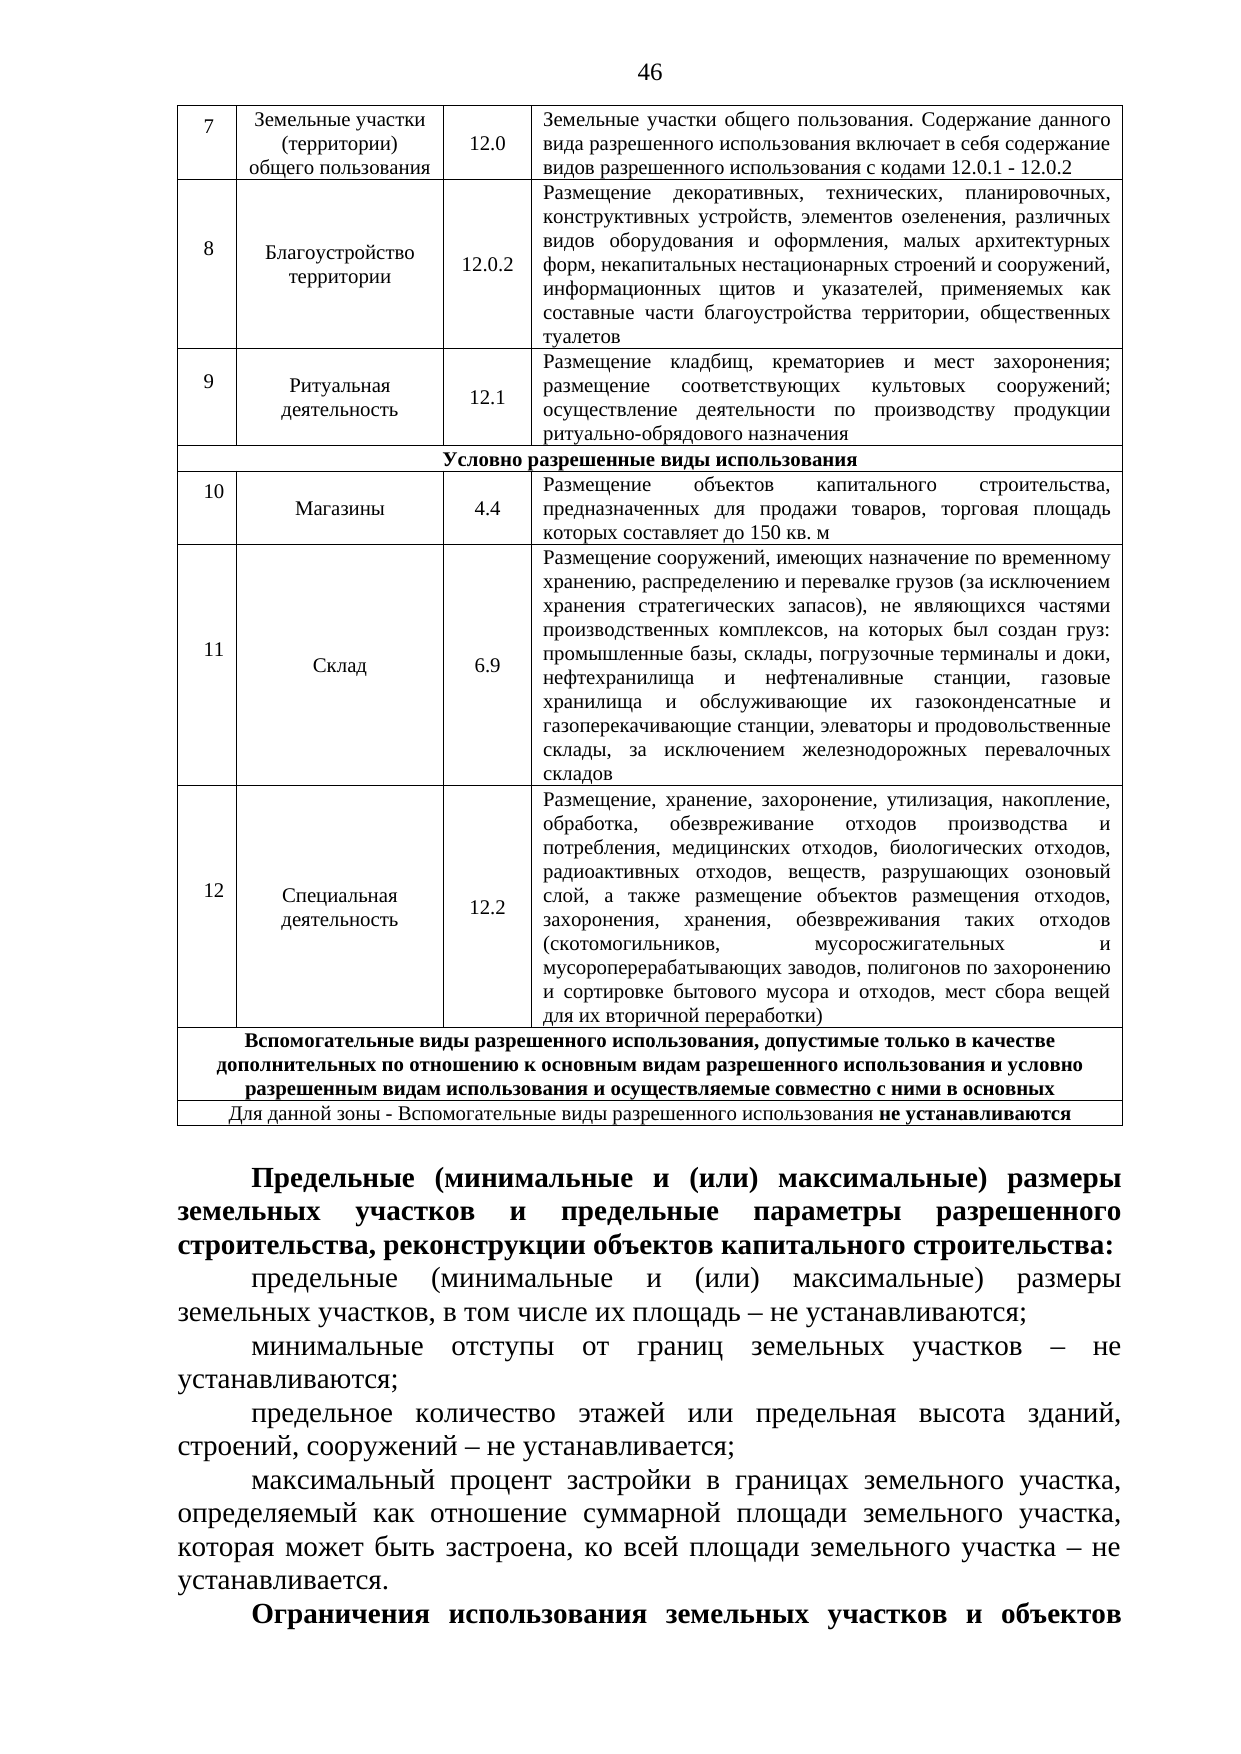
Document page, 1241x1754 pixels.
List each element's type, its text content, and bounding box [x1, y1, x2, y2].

table_cell 12.2 [444, 786, 531, 1027]
table_cell 12.0.2 [444, 180, 531, 348]
table_cell Размещение, хранение, захоронение, утилизация, накопление, обработка, обезвреживание отходов производства и потребления, медицинских отходов, биологических отходов, радиоактивных отходов, веществ, разрушающих озоновый слой, а также размещение объектов размещения отходов, захоронения, хранения, обезвреживания таких отходов (скотомогильников, мусоросжигательных и мусороперерабатывающих заводов, полигонов по захоронению и сортировке бытового мусора и отходов, мест сбора вещей для их вторичной переработки) [532, 786, 1122, 1027]
table_cell Магазины [237, 472, 443, 544]
table_cell 4.4 [444, 472, 531, 544]
text предельное количество этажей или предельная высота зданий, строений, сооружений – не устанавливается; [177, 1395, 1122, 1462]
text максимальный процент застройки в границах земельного участка, определяемый как отношение суммарной площади земельного участка, которая может быть застроена, ко всей площади земельного участка – не устанавливается. [177, 1462, 1122, 1596]
table_cell Размещение декоративных, технических, планировочных, конструктивных устройств, элементов озеленения, различных видов оборудования и оформления, малых архитектурных форм, некапитальных нестационарных строений и сооружений, информационных щитов и указателей, применяемых как составные части благоустройства территории, общественных туалетов [532, 180, 1122, 348]
table_cell 12.1 [444, 349, 531, 445]
table_cell Вспомогательные виды разрешенного использования, допустимые только в качестве дополнительных по отношению к основным видам разрешенного использования и условно разрешенным видам использования и осуществляемые совместно с ними в основных [178, 1028, 1122, 1100]
table_cell [178, 180, 236, 348]
table_cell Специальная деятельность [237, 786, 443, 1027]
table_cell Для данной зоны - Вспомогательные виды разрешенного использования не устанавливаются [178, 1101, 1122, 1125]
table_cell [178, 349, 236, 445]
table_cell [178, 545, 236, 785]
table_cell Размещение сооружений, имеющих назначение по временному хранению, распределению и перевалке грузов (за исключением хранения стратегических запасов), не являющихся частями производственных комплексов, на которых был создан груз: промышленные базы, склады, погрузочные терминалы и доки, нефтехранилища и нефтеналивные станции, газовые хранилища и обслуживающие их газоконденсатные и газоперекачивающие станции, элеваторы и продовольственные склады, за исключением железнодорожных перевалочных складов [532, 545, 1122, 785]
table_cell Условно разрешенные виды использования [178, 446, 1122, 471]
table_cell 6.9 [444, 545, 531, 785]
table_cell Размещение объектов капитального строительства, предназначенных для продажи товаров, торговая площадь которых составляет до 150 кв. м [532, 472, 1122, 544]
table_cell Благоустройство территории [237, 180, 443, 348]
text минимальные отступы от границ земельных участков – не устанавливаются; [177, 1328, 1122, 1395]
text Предельные (минимальные и (или) максимальные) размеры земельных участков и предельные параметры разрешенного строительства, реконструкции объектов капитального строительства: [177, 1160, 1122, 1261]
table_cell [178, 786, 236, 1027]
table_cell Ритуальная деятельность [237, 349, 443, 445]
table_cell Земельные участки общего пользования. Содержание данного вида разрешенного использования включает в себя содержание видов разрешенного использования с кодами 12.0.1 - 12.0.2 [532, 106, 1122, 179]
table_cell [178, 106, 236, 179]
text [177, 1596, 1122, 1629]
text предельные (минимальные и (или) максимальные) размеры земельных участков, в том числе их площадь – не устанавливаются; [177, 1261, 1122, 1328]
table_cell 12.0 [444, 106, 531, 179]
table_cell Склад [237, 545, 443, 785]
table_cell Размещение кладбищ, крематориев и мест захоронения; размещение соответствующих культовых сооружений; осуществление деятельности по производству продукции ритуально-обрядового назначения [532, 349, 1122, 445]
table_cell [178, 472, 236, 544]
table_cell Земельные участки (территории) общего пользования [237, 106, 443, 179]
